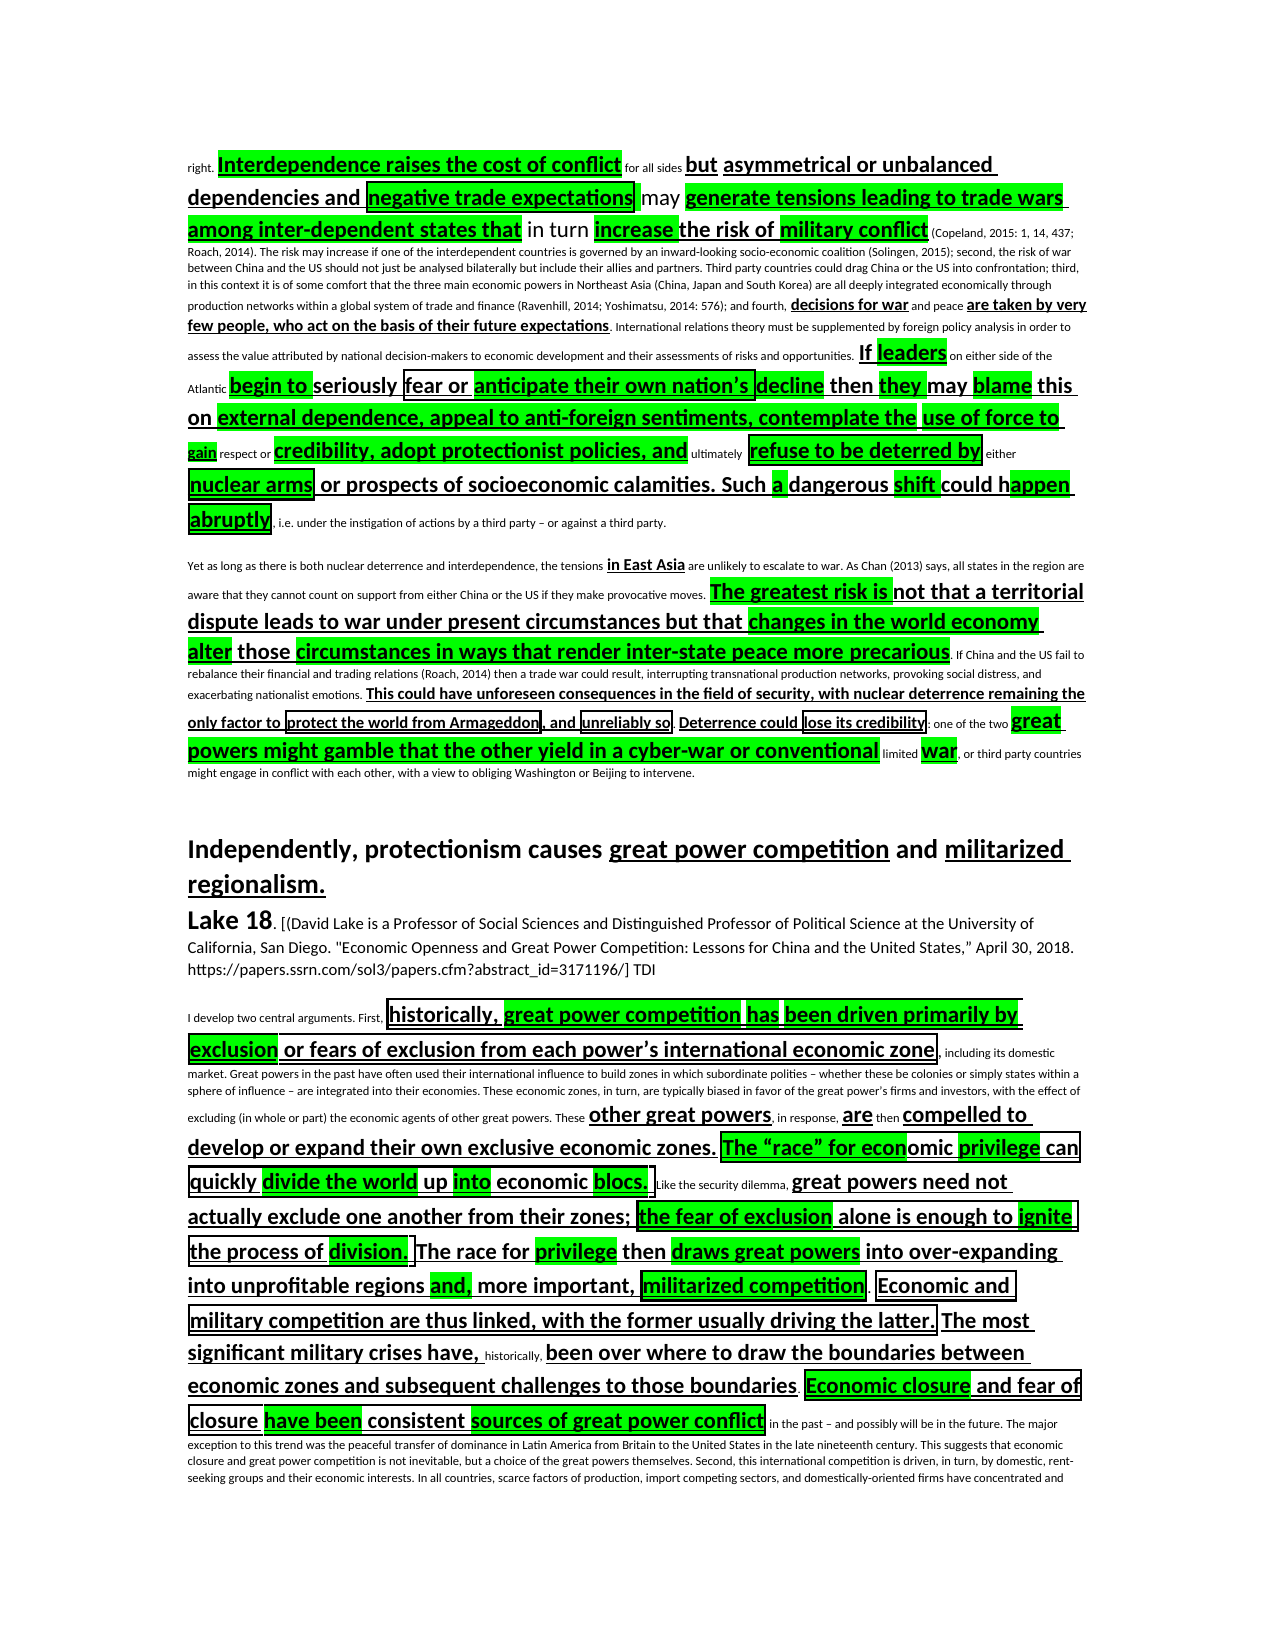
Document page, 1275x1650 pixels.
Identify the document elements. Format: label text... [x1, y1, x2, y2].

text Lake 18. [(David Lake is a Professor of Social Sciences and Distinguished Professor of Political Science at the University of California, San Diego. "Economic Openness and Great Power Competition: Lessons for China and the United States,” April 30, 2018. https://papers.ssrn.com/sol3/papers.cfm?abstract_id=3171196/] TDI [187, 903, 1087, 980]
text Yet as long as there is both nuclear deterrence and interdependence, the tensions in East Asia are unlikely to escalate to war. As Chan (2013) says, all states in the region are aware that they cannot count on support from either China or the US if they make provocative moves. The greatest risk is not that a territorial dispute leads to war under present circumstances but that changes in the world economy alter those circumstances in ways that render inter-state peace more precarious. If China and the US fail to rebalance their financial and trading relations (Roach, 2014) then a trade war could result, interrupting transnational production networks, provoking social distress, and exacerbating nationalist emotions. This could have unforeseen consequences in the field of security, with nuclear deterrence remaining the only factor to protect the world from Armageddon, and unreliably so. Deterrence could lose its credibility: one of the two great powers might gamble that the other yield in a cyber-war or conventional limited war, or third party countries might engage in conflict with each other, with a view to obliging Washington or Beijing to intervene. [187, 554, 1087, 781]
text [187, 150, 1087, 535]
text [187, 998, 1087, 1485]
subtitle Independently, protectionism causes great power competition and militarized regionalism. [187, 832, 1087, 901]
